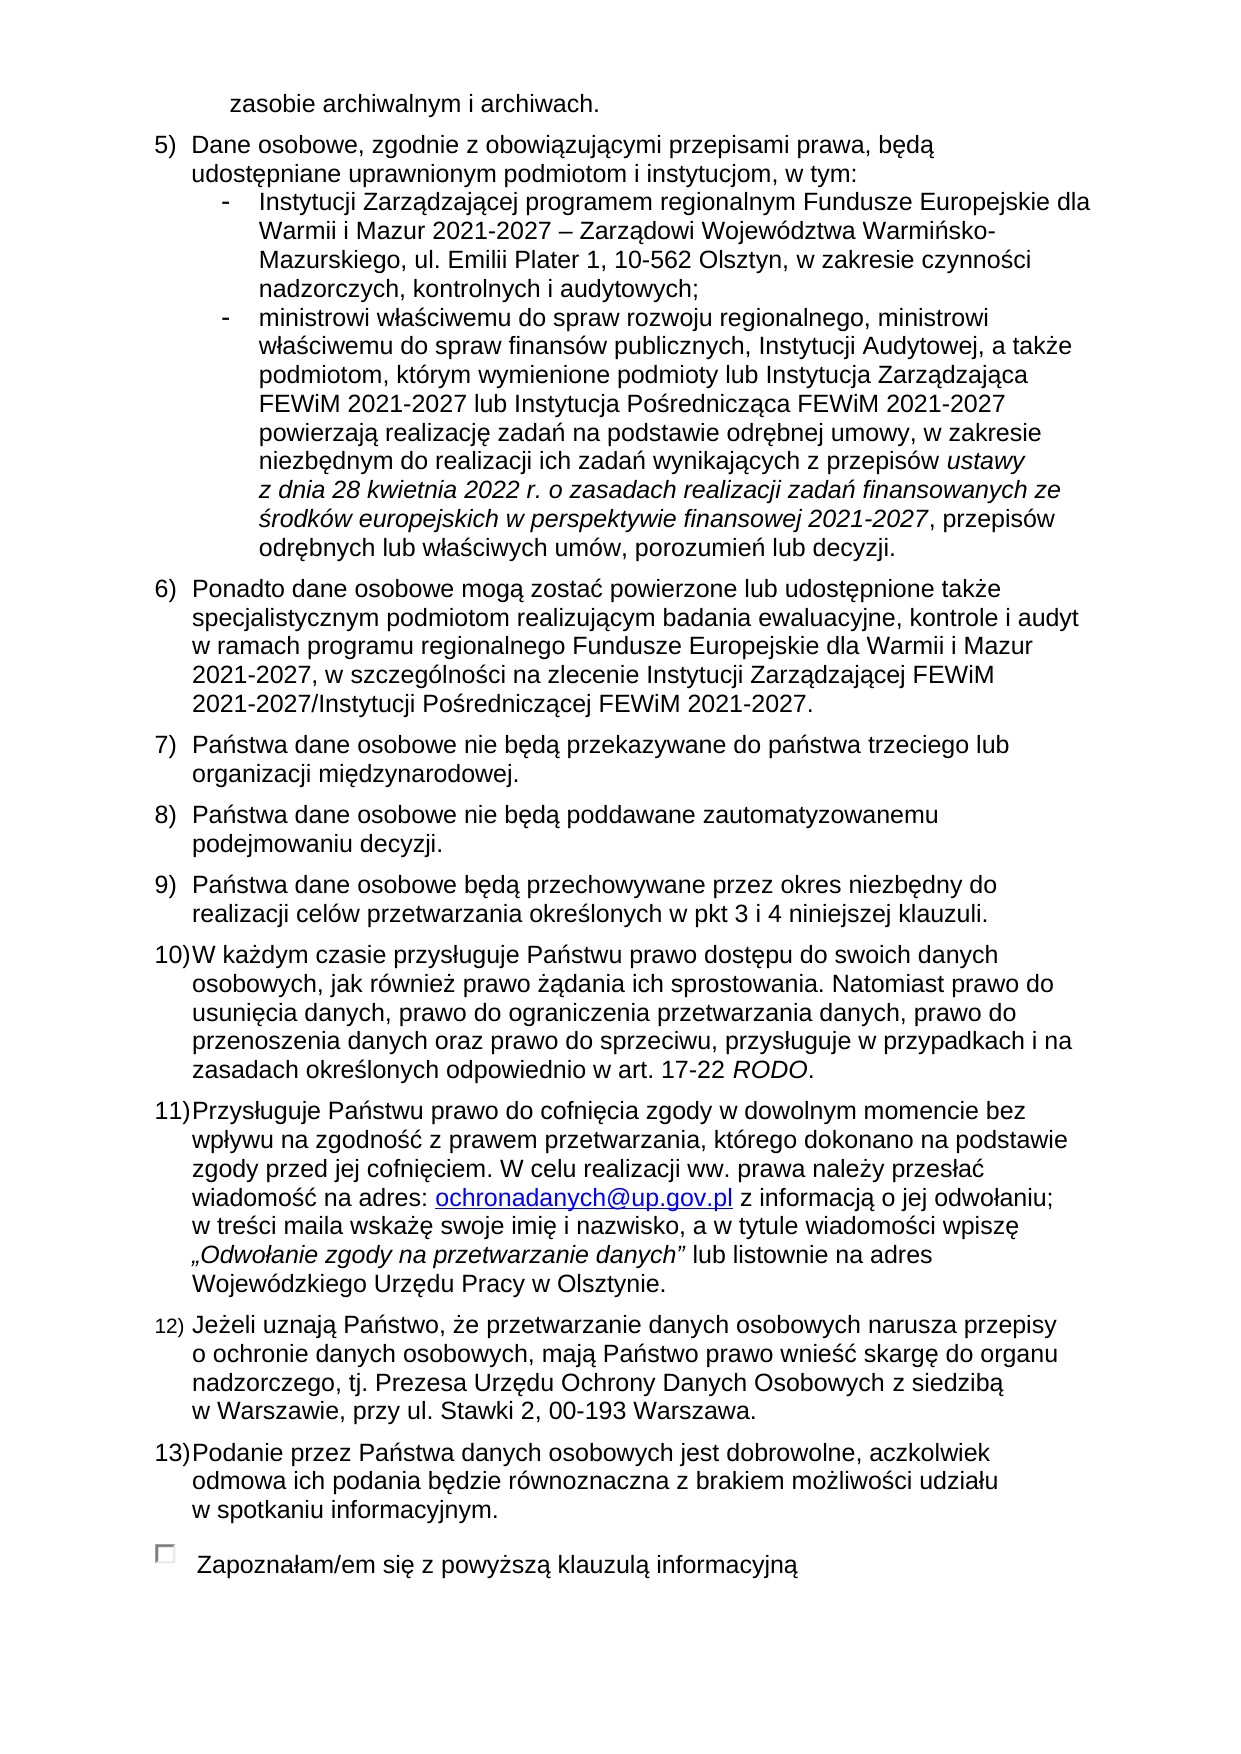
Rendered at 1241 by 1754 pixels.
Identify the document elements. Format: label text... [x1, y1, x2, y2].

list Przysługuje Państwu prawo do cofnięcia zgody w dowolnym momencie bez wpływu na zgodność z prawem przetwarzania, którego dokonano na podstawie zgody przed jej cofnięciem. W celu realizacji ww. prawa należy przesłać wiadomość na adres: ochronadanych@up.gov.pl z informacją o jej odwołaniu; w treści maila wskażę swoje imię i nazwisko, a w tytule wiadomości wpiszę „Odwołanie zgody na przetwarzanie danych” lub listownie na adres Wojewódzkiego Urzędu Pracy w Olsztynie. [154, 1096, 1087, 1298]
list Instytucji Zarządzającej programem regionalnym Fundusze Europejskie dla Warmii i Mazur 2021-2027 – Zarządowi Województwa Warmińsko-Mazurskiego, ul. Emilii Plater 1, 10-562 Olsztyn, w zakresie czynności nadzorczych, kontrolnych i audytowych; [221, 187, 1093, 302]
list Jeżeli uznają Państwo, że przetwarzanie danych osobowych narusza przepisy o ochronie danych osobowych, mają Państwo prawo wnieść skargę do organu nadzorczego, tj. Prezesa Urzędu Ochrony Danych Osobowych z siedzibą w Warszawie, przy ul. Stawki 2, 00-193 Warszawa. [154, 1310, 1087, 1425]
list Ponadto dane osobowe mogą zostać powierzone lub udostępnione także specjalistycznym podmiotom realizującym badania ewaluacyjne, kontrole i audyt w ramach programu regionalnego Fundusze Europejskie dla Warmii i Mazur 2021-2027, w szczególności na zlecenie Instytucji Zarządzającej FEWiM 2021-2027/Instytucji Pośredniczącej FEWiM 2021-2027. [154, 574, 1087, 718]
list Państwa dane osobowe będą przechowywane przez okres niezbędny do realizacji celów przetwarzania określonych w pkt 3 i 4 niniejszej klauzuli. [154, 870, 1087, 928]
list Dane osobowe, zgodnie z obowiązującymi przepisami prawa, będą udostępniane uprawnionym podmiotom i instytucjom, w tym: [154, 130, 1087, 187]
list Państwa dane osobowe nie będą przekazywane do państwa trzeciego lub organizacji międzynarodowej. [154, 730, 1087, 788]
list W każdym czasie przysługuje Państwu prawo dostępu do swoich danych osobowych, jak również prawo żądania ich sprostowania. Natomiast prawo do usunięcia danych, prawo do ograniczenia przetwarzania danych, prawo do przenoszenia danych oraz prawo do sprzeciwu, przysługuje w przypadkach i na zasadach określonych odpowiednio w art. 17-22 RODO. [154, 940, 1087, 1084]
list Podanie przez Państwa danych osobowych jest dobrowolne, aczkolwiek odmowa ich podania będzie równoznaczna z brakiem możliwości udziału w spotkaniu informacyjnym. [154, 1438, 1087, 1524]
list Państwa dane osobowe nie będą poddawane zautomatyzowanemu podejmowaniu decyzji. [154, 800, 1087, 858]
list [192, 89, 1087, 117]
list ministrowi właściwemu do spraw rozwoju regionalnego, ministrowi właściwemu do spraw finansów publicznych, Instytucji Audytowej, a także podmiotom, którym wymienione podmioty lub Instytucja Zarządzająca FEWiM 2021-2027 lub Instytucja Pośrednicząca FEWiM 2021-2027 powierzają realizację zadań na podstawie odrębnej umowy, w zakresie niezbędnym do realizacji ich zadań wynikających z przepisów ustawy z dnia 28 kwietnia 2022 r. o zasadach realizacji zadań finansowanych ze środków europejskich w perspektywie finansowej 2021-2027, przepisów odrębnych lub właściwych umów, porozumień lub decyzji. [221, 302, 1093, 561]
text Zapoznałam/em się z powyższą klauzulą informacyjną [154, 1536, 1087, 1579]
